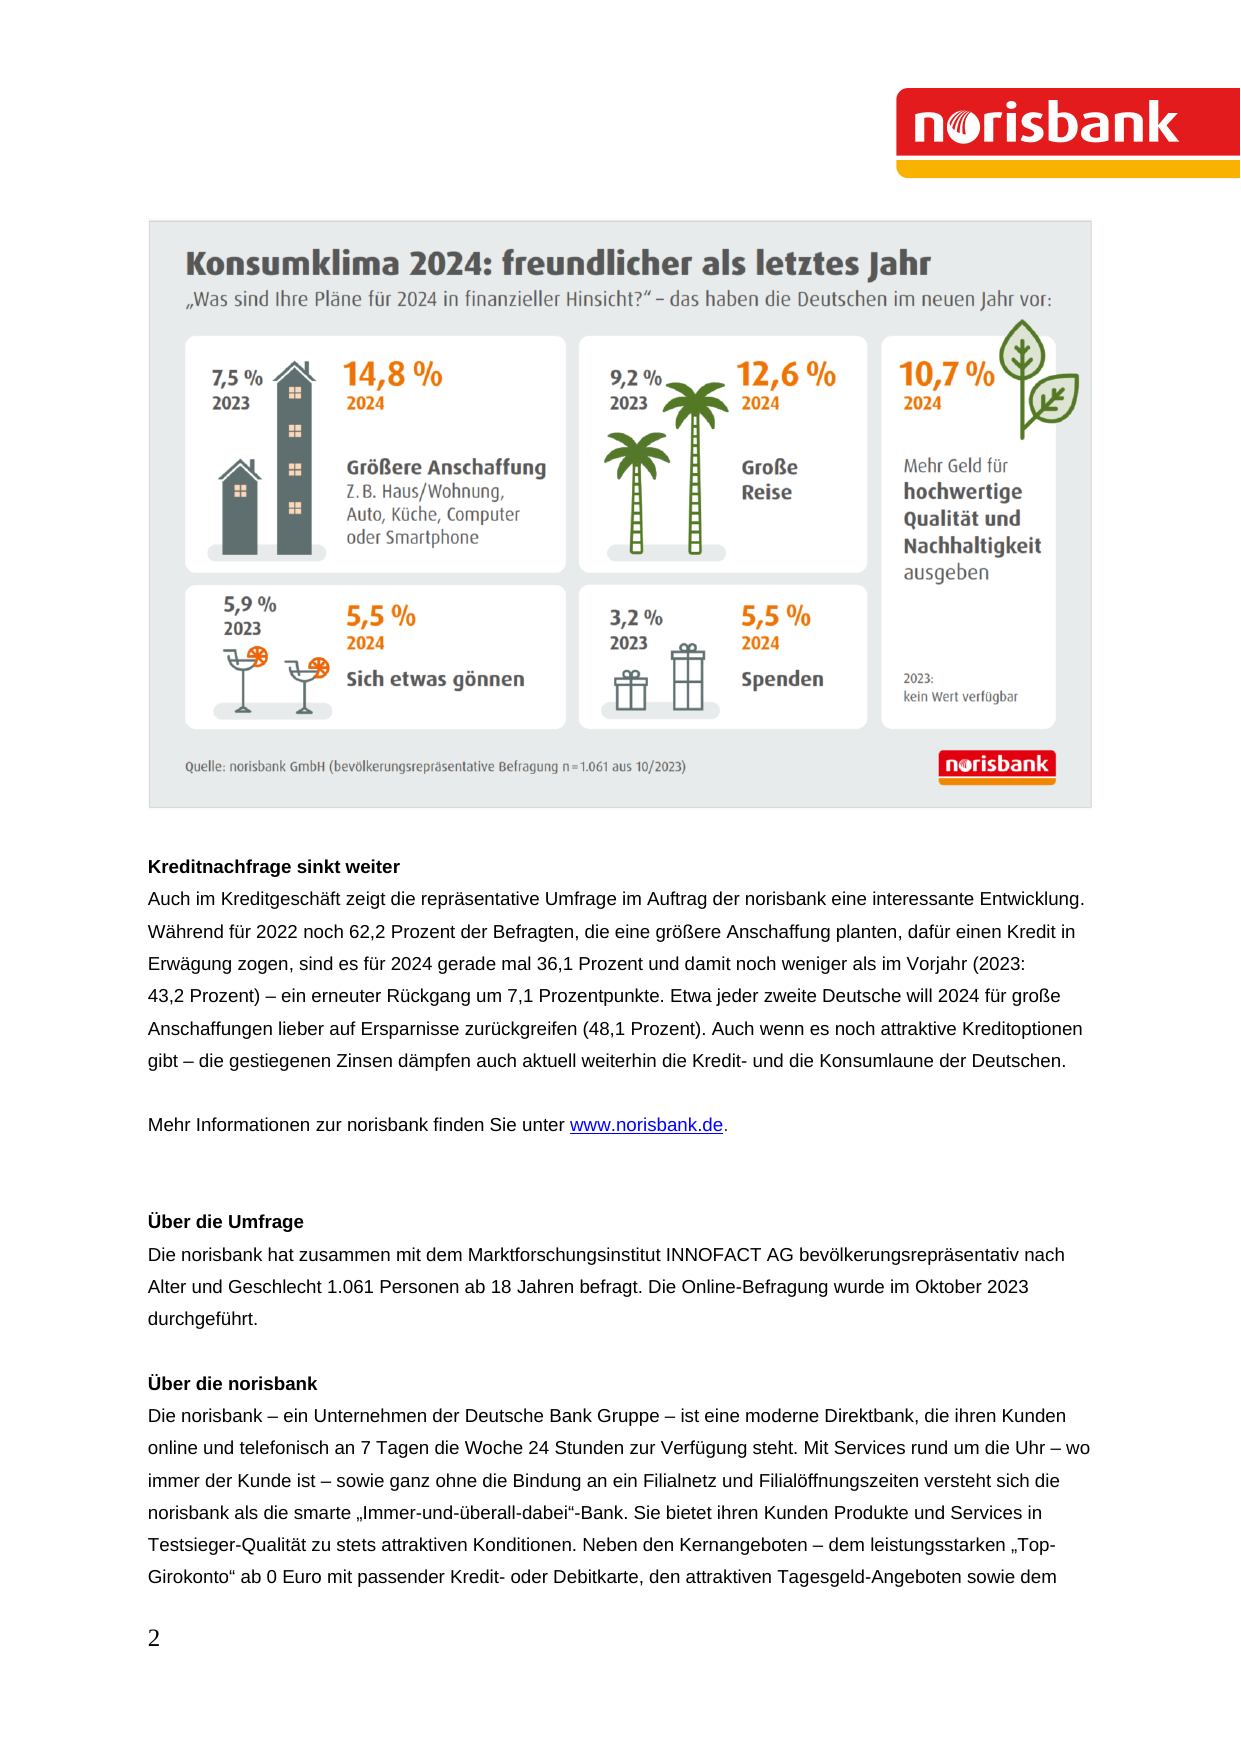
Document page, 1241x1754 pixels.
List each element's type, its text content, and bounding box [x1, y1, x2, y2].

text Die norisbank hat zusammen mit dem Marktforschungsinstitut INNOFACT AG bevölkerungsrepräsentativ nach Alter und Geschlecht 1.061 Personen ab 18 Jahren befragt. Die Online-Befragung wurde im Oktober 2023 durchgeführt. [148, 1243, 1093, 1329]
text Kreditnachfrage sinkt weiter [148, 856, 1093, 877]
text Über die Umfrage [148, 1211, 1093, 1233]
picture [875, 0, 1240, 203]
text Mehr Informationen zur norisbank finden Sie unter www.norisbank.de. [148, 1114, 1093, 1136]
text Auch im Kreditgeschäft zeigt die repräsentative Umfrage im Auftrag der norisbank eine interessante Entwicklung. Während für 2022 noch 62,2 Prozent der Befragten, die eine größere Anschaffung planten, dafür einen Kredit in Erwägung zogen, sind es für 2024 gerade mal 36,1 Prozent und damit noch weniger als im Vorjahr (2023: 43,2 Prozent) – ein erneuter Rückgang um 7,1 Prozentpunkte. Etwa jeder zweite Deutsche will 2024 für große Anschaffungen lieber auf Ersparnisse zurückgreifen (48,1 Prozent). Auch wenn es noch attraktive Kreditoptionen gibt – die gestiegenen Zinsen dämpfen auch aktuell weiterhin die Kredit- und die Konsumlaune der Deutschen. [148, 888, 1093, 1071]
text Über die norisbank [148, 1372, 1093, 1394]
picture [147, 218, 1092, 810]
